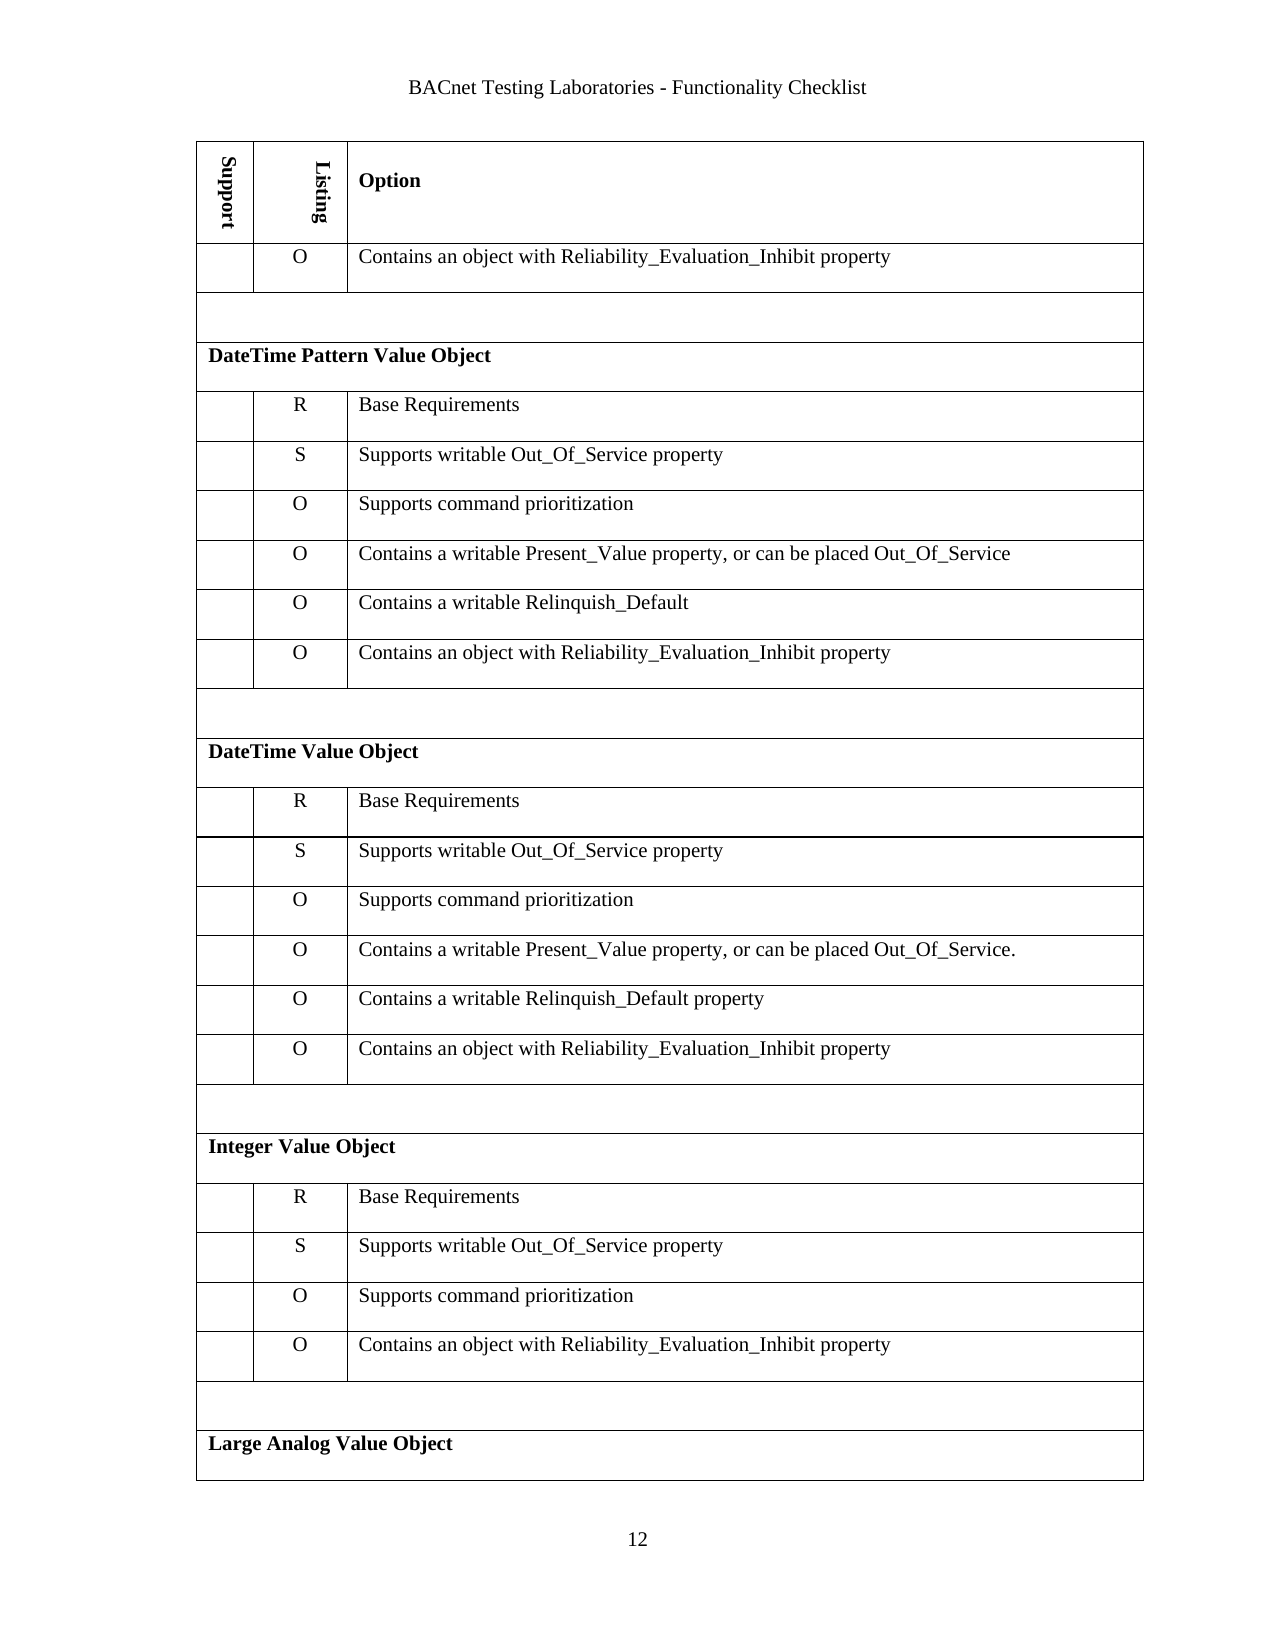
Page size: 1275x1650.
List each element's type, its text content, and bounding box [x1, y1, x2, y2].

table_cell Supports writable Out_Of_Service property [348, 838, 1143, 886]
table_cell [197, 887, 253, 935]
table_cell DateTime Pattern Value Object [197, 343, 1143, 391]
table_cell Supports command prioritization [348, 491, 1143, 539]
table_cell O [254, 244, 347, 292]
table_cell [348, 1233, 1143, 1282]
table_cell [348, 1332, 1143, 1381]
table_cell Contains a writable Relinquish_Default property [348, 986, 1143, 1034]
table_cell Base Requirements [348, 788, 1143, 836]
table_cell [197, 788, 253, 836]
table_cell [197, 442, 253, 490]
table_cell Contains a writable Present_Value property, or can be placed Out_Of_Service [348, 541, 1143, 589]
table_cell Large Analog Value Object [197, 1431, 1143, 1480]
table_cell O [254, 1283, 347, 1331]
table_cell [197, 640, 253, 688]
table_header Listing [254, 142, 347, 243]
table_cell Supports writable Out_Of_Service property [348, 442, 1143, 490]
table_cell S [254, 1233, 347, 1282]
table_cell [197, 1233, 253, 1282]
table_cell O [254, 1035, 347, 1084]
table_cell R [254, 1184, 347, 1232]
table_cell Contains a writable Present_Value property, or can be placed Out_Of_Service. [348, 936, 1143, 985]
table_cell [197, 838, 253, 886]
table_cell O [254, 887, 347, 935]
table_cell Supports command prioritization [348, 887, 1143, 935]
table_cell [197, 689, 1143, 737]
table_cell [197, 392, 253, 441]
table_cell Integer Value Object [197, 1134, 1143, 1183]
table_cell O [254, 986, 347, 1034]
table_cell S [254, 838, 347, 886]
table_cell O [254, 541, 347, 589]
table_cell [197, 590, 253, 638]
table_header Option [348, 142, 1143, 243]
table_cell Contains an object with Reliability_Evaluation_Inhibit property [348, 1035, 1143, 1084]
table_cell Base Requirements [348, 1184, 1143, 1232]
table_cell [197, 1184, 253, 1232]
table_cell Base Requirements [348, 392, 1143, 441]
table_cell [197, 1085, 1143, 1133]
table_header Support [197, 142, 253, 243]
table_cell Supports command prioritization [348, 1283, 1143, 1331]
table_cell O [254, 640, 347, 688]
table_cell [197, 244, 253, 292]
table_cell O [254, 590, 347, 638]
table_cell [197, 1382, 1143, 1430]
table_cell S [254, 442, 347, 490]
table_cell Contains an object with Reliability_Evaluation_Inhibit property [348, 640, 1143, 688]
table_cell [197, 491, 253, 539]
table_cell [197, 1332, 253, 1381]
table_cell O [254, 936, 347, 985]
table_cell [197, 936, 253, 985]
table_cell [197, 541, 253, 589]
table_cell R [254, 788, 347, 836]
table_cell Contains a writable Relinquish_Default [348, 590, 1143, 638]
table_cell [197, 1035, 253, 1084]
table_cell R [254, 392, 347, 441]
table_cell O [254, 491, 347, 539]
table_cell [197, 293, 1143, 342]
table_cell Contains an object with Reliability_Evaluation_Inhibit property [348, 244, 1143, 292]
table_cell O [254, 1332, 347, 1381]
table_cell [197, 986, 253, 1034]
table_cell DateTime Value Object [197, 739, 1143, 787]
table_cell [197, 1283, 253, 1331]
